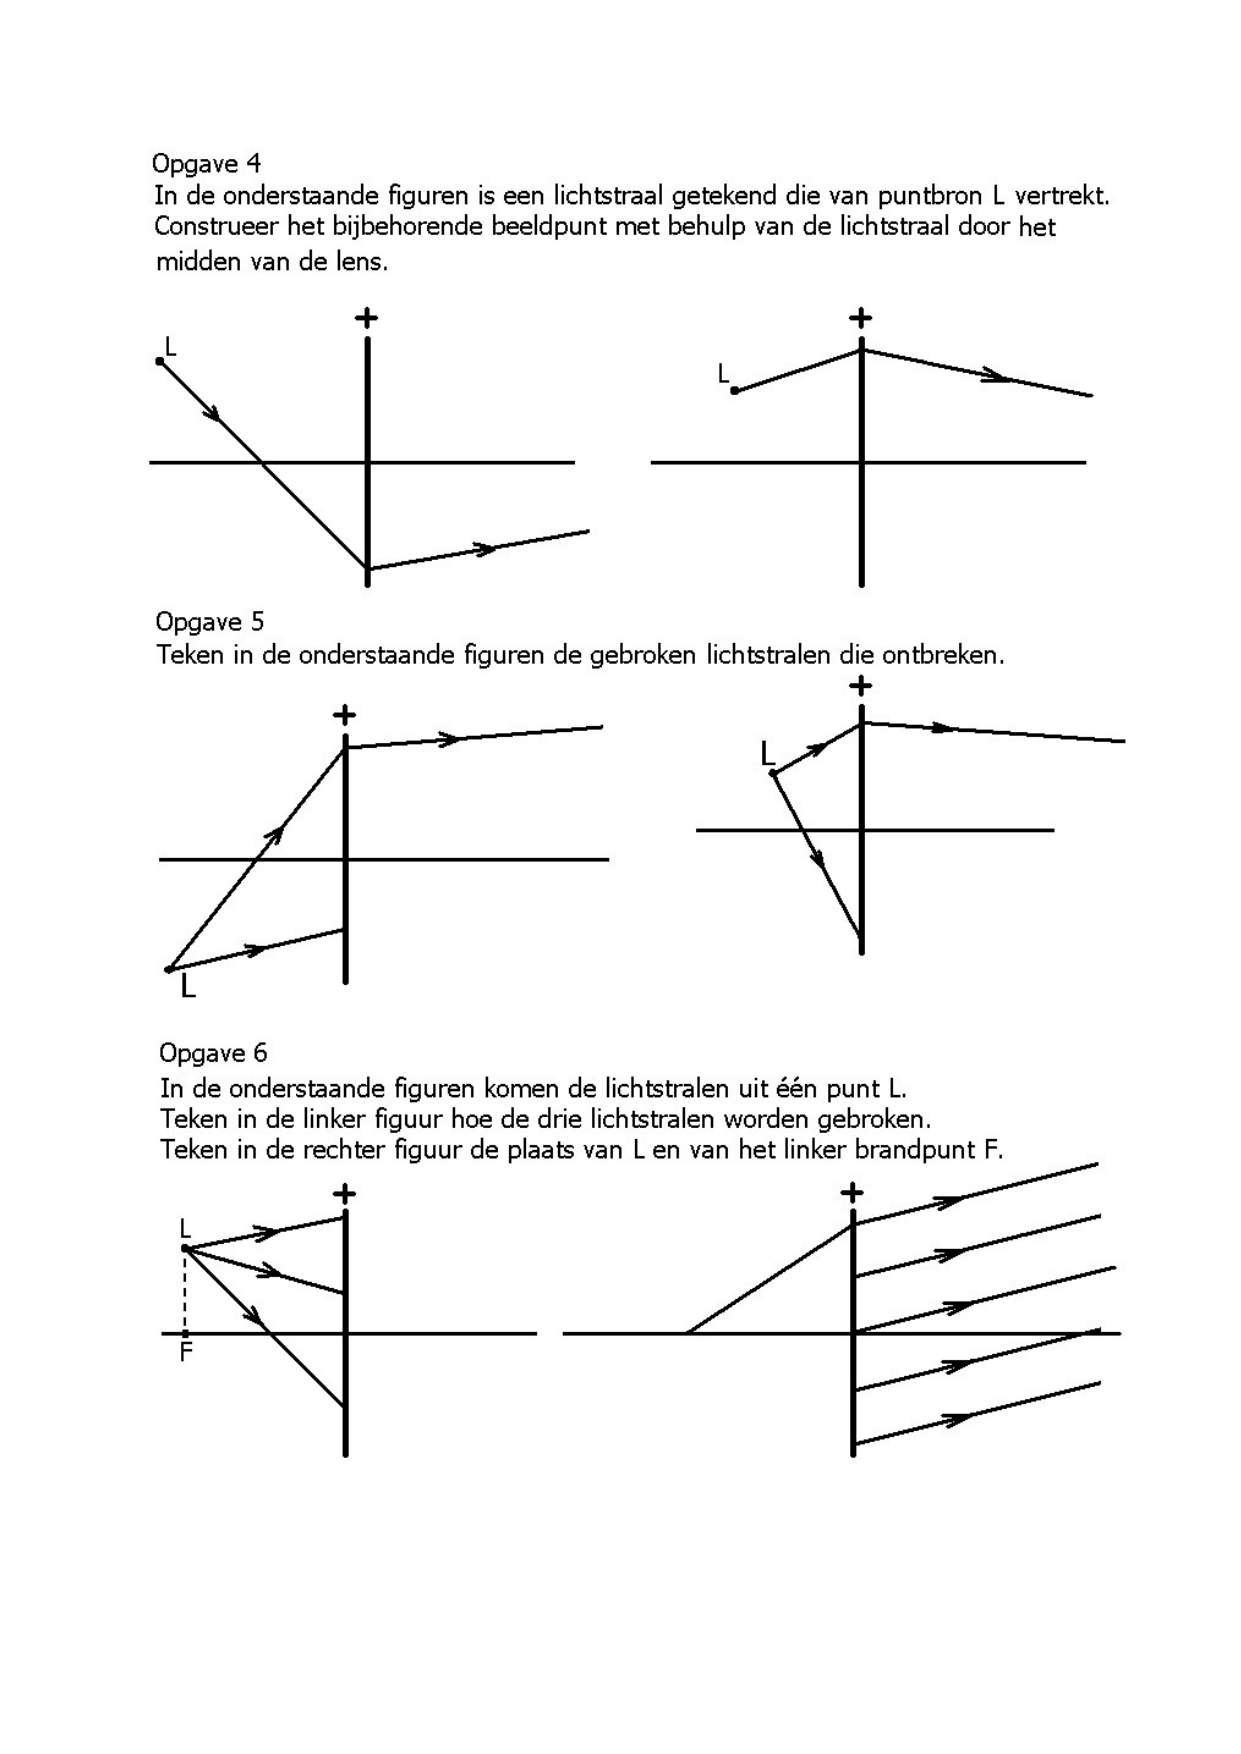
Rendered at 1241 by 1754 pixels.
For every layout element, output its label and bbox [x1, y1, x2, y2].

picture [147, 147, 1128, 1464]
